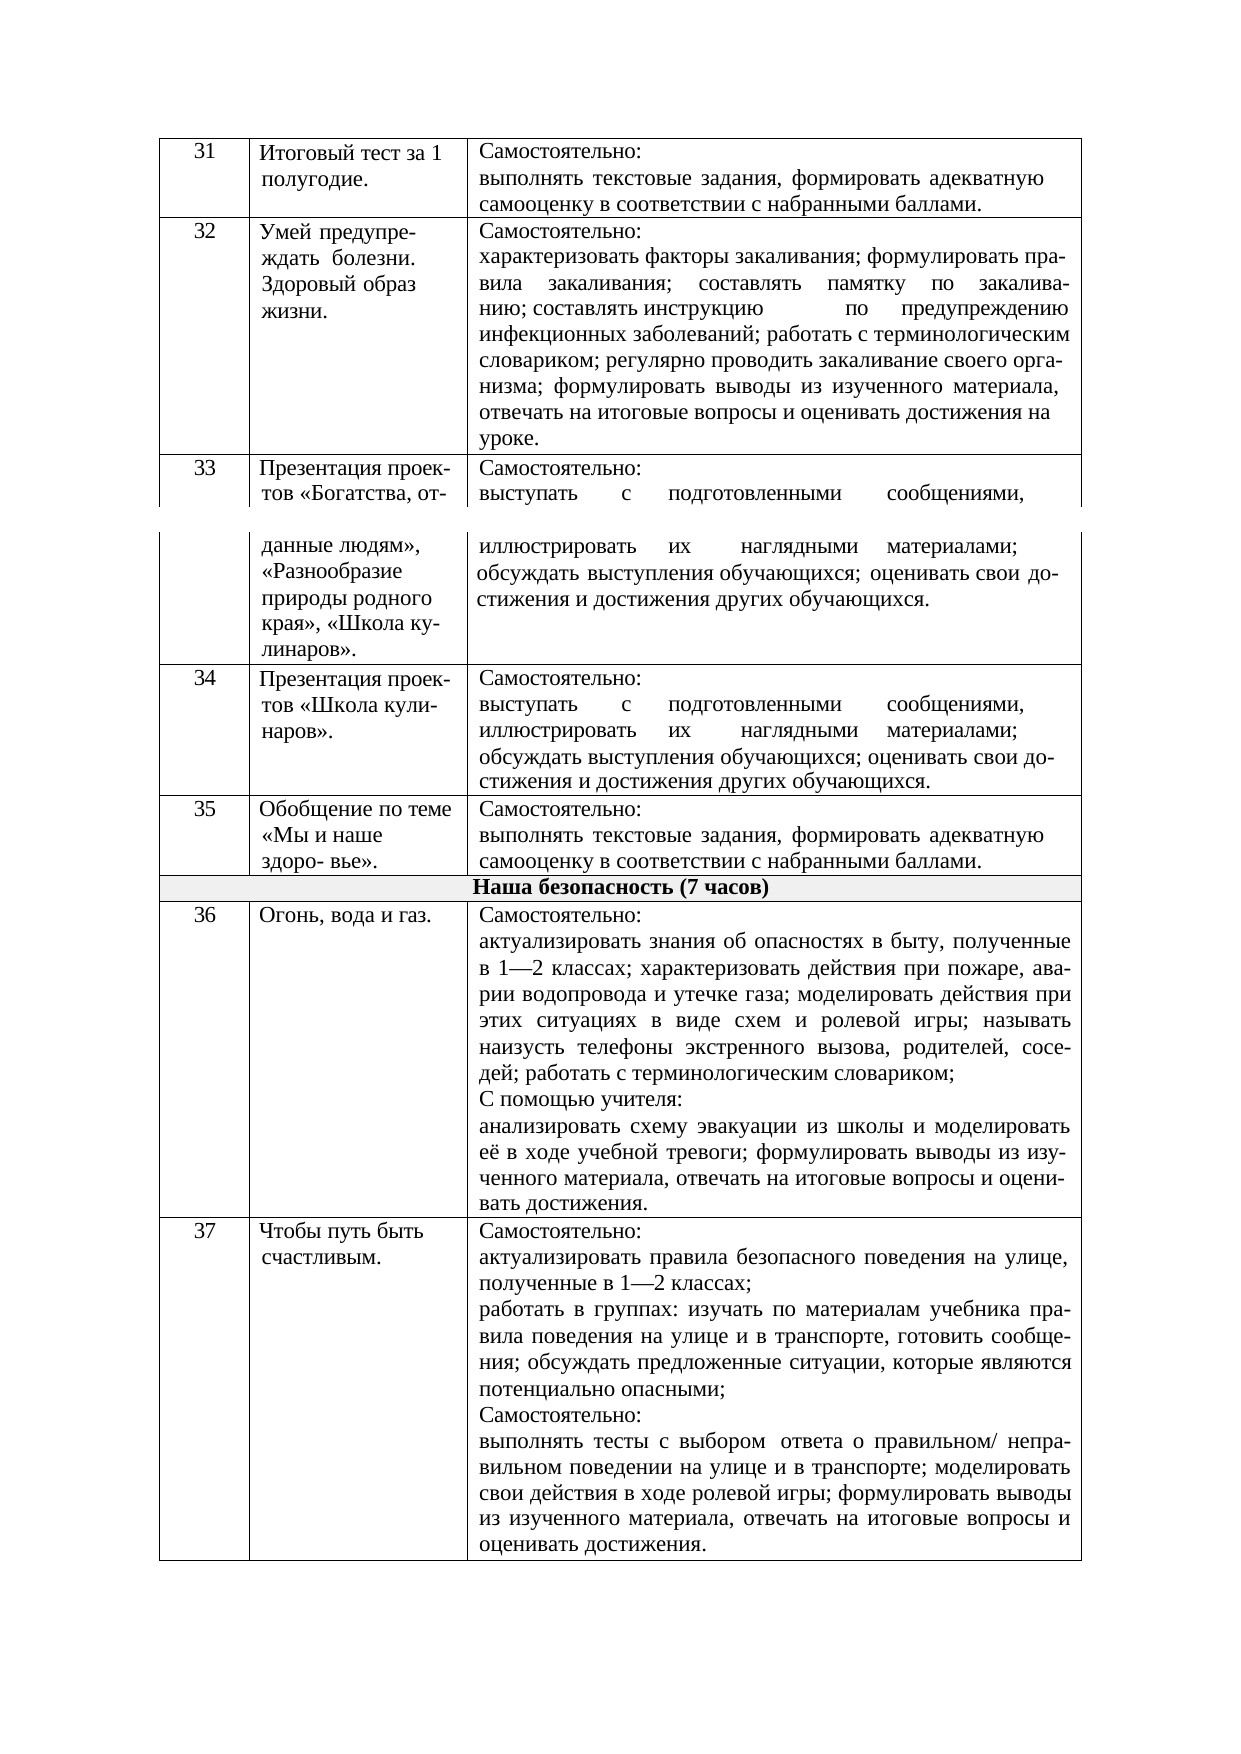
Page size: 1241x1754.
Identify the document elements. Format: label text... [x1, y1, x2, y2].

table_cell Чтобы путь быть счастливым. [250, 1218, 467, 1559]
table_header [160, 532, 249, 664]
table_cell Наша безопасность (7 часов) [160, 876, 1081, 901]
table_cell 32 [160, 218, 249, 454]
table_cell 31 [160, 139, 249, 217]
table_cell Самостоятельно: актуализировать знания об опасностях в быту, полученные в 1—2 классах; характеризовать действия при пожаре, ава- рии водопровода и утечке газа; моделировать действия при этих ситуациях в виде схем и ролевой игры; называть наизусть телефоны экстренного вызова, родителей, сосе- дей; работать с терминологическим словариком; С помощью учителя: анализировать схему эвакуации из школы и моделировать её в ходе учебной тревоги; формулировать выводы из изу- ченного материала, отвечать на итоговые вопросы и оцени- вать достижения. [468, 902, 1081, 1217]
table_cell 37 [160, 1218, 249, 1559]
table_cell Обобщение по теме «Мы и наше здоро- вье». [250, 796, 467, 874]
table_cell Самостоятельно: выполнять текстовые задания, формировать адекватную самооценку в соответствии с набранными баллами. [468, 796, 1081, 874]
table_header данные людям», «Разнообразие природы родного края», «Школа ку- линаров». [250, 532, 467, 664]
table_cell 36 [160, 902, 249, 1217]
table_cell 33 [160, 455, 249, 507]
table_cell Самостоятельно: актуализировать правила безопасного поведения на улице, полученные в 1—2 классах; работать в группах: изучать по материалам учебника пра- вила поведения на улице и в транспорте, готовить сообще- ния; обсуждать предложенные ситуации, которые являются потенциально опасными; Самостоятельно: выполнять тесты с выбором ответа о правильном/ непра- вильном поведении на улице и в транспорте; моделировать свои действия в ходе ролевой игры; формулировать выводы из изученного материала, отвечать на итоговые вопросы и оценивать достижения. [468, 1218, 1081, 1559]
table_cell Презентация проек- тов «Богатства, от- [250, 455, 467, 507]
table_cell 34 [160, 665, 249, 795]
table_cell Огонь, вода и газ. [250, 902, 467, 1217]
table_cell Презентация проек- тов «Школа кули- наров». [250, 665, 467, 795]
table_cell Самостоятельно: характеризовать факторы закаливания; формулировать пра- вила закаливания; составлять памятку по закалива- нию; составлять инструкцию по предупреждению инфекционных заболеваний; работать с терминологическим словариком; регулярно проводить закаливание своего орга- низма; формулировать выводы из изученного материала, отвечать на итоговые вопросы и оценивать достижения на уроке. [468, 218, 1081, 454]
table_cell 35 [160, 796, 249, 874]
table_cell Умей предупре- ждать болезни. Здоровый образ жизни. [250, 218, 467, 454]
table_cell Самостоятельно: выполнять текстовые задания, формировать адекватную самооценку в соответствии с набранными баллами. [468, 139, 1081, 217]
table_cell Самостоятельно: выступать с подготовленными сообщениями, иллюстрировать их наглядными материалами; обсуждать выступления обучающихся; оценивать свои до- стижения и достижения других обучающихся. [468, 665, 1081, 795]
table_cell Самостоятельно: выступать с подготовленными сообщениями, [468, 455, 1081, 507]
table_cell Итоговый тест за 1 полугодие. [250, 139, 467, 217]
table_header иллюстрировать их наглядными материалами; обсуждать выступления обучающихся; оценивать свои до- стижения и достижения других обучающихся. [468, 532, 1081, 664]
